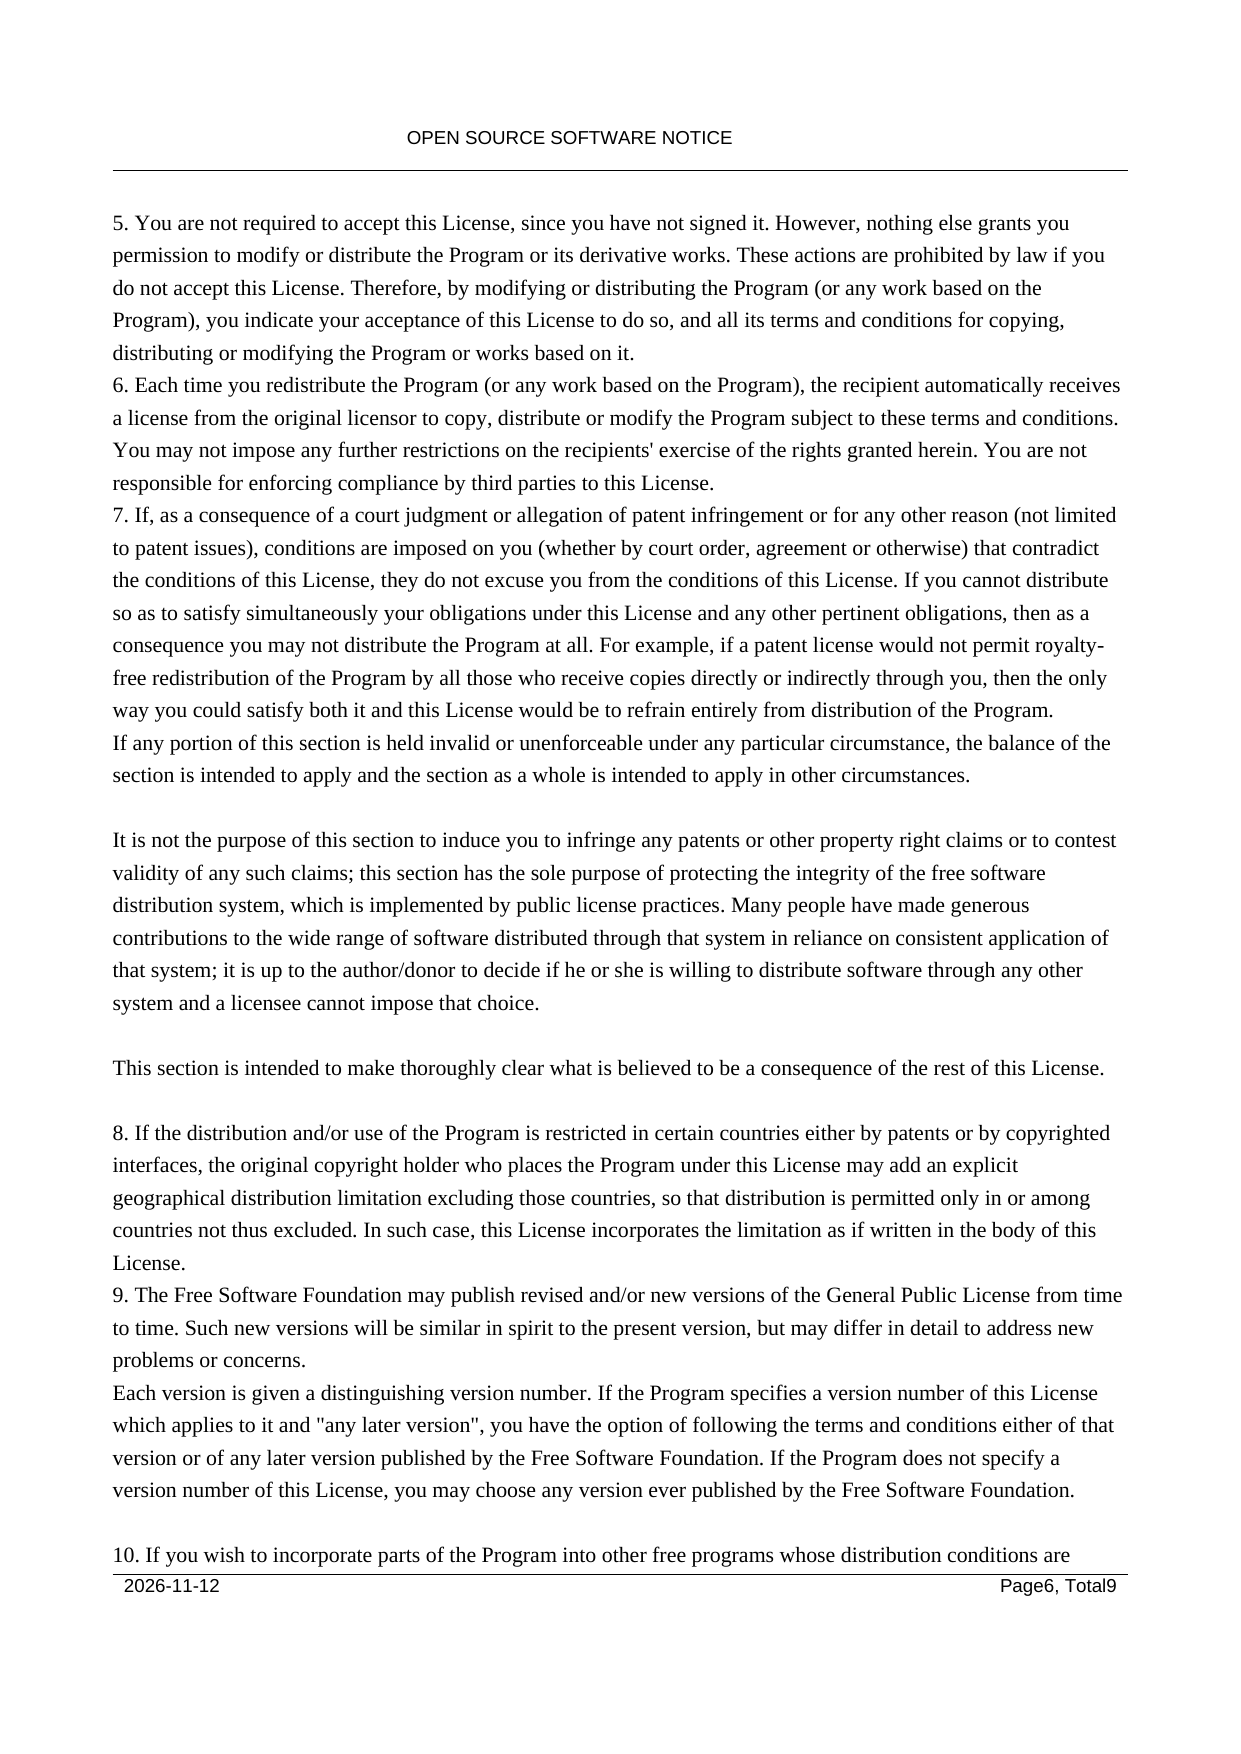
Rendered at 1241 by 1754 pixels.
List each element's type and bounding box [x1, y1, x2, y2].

text [112, 206, 1128, 1571]
